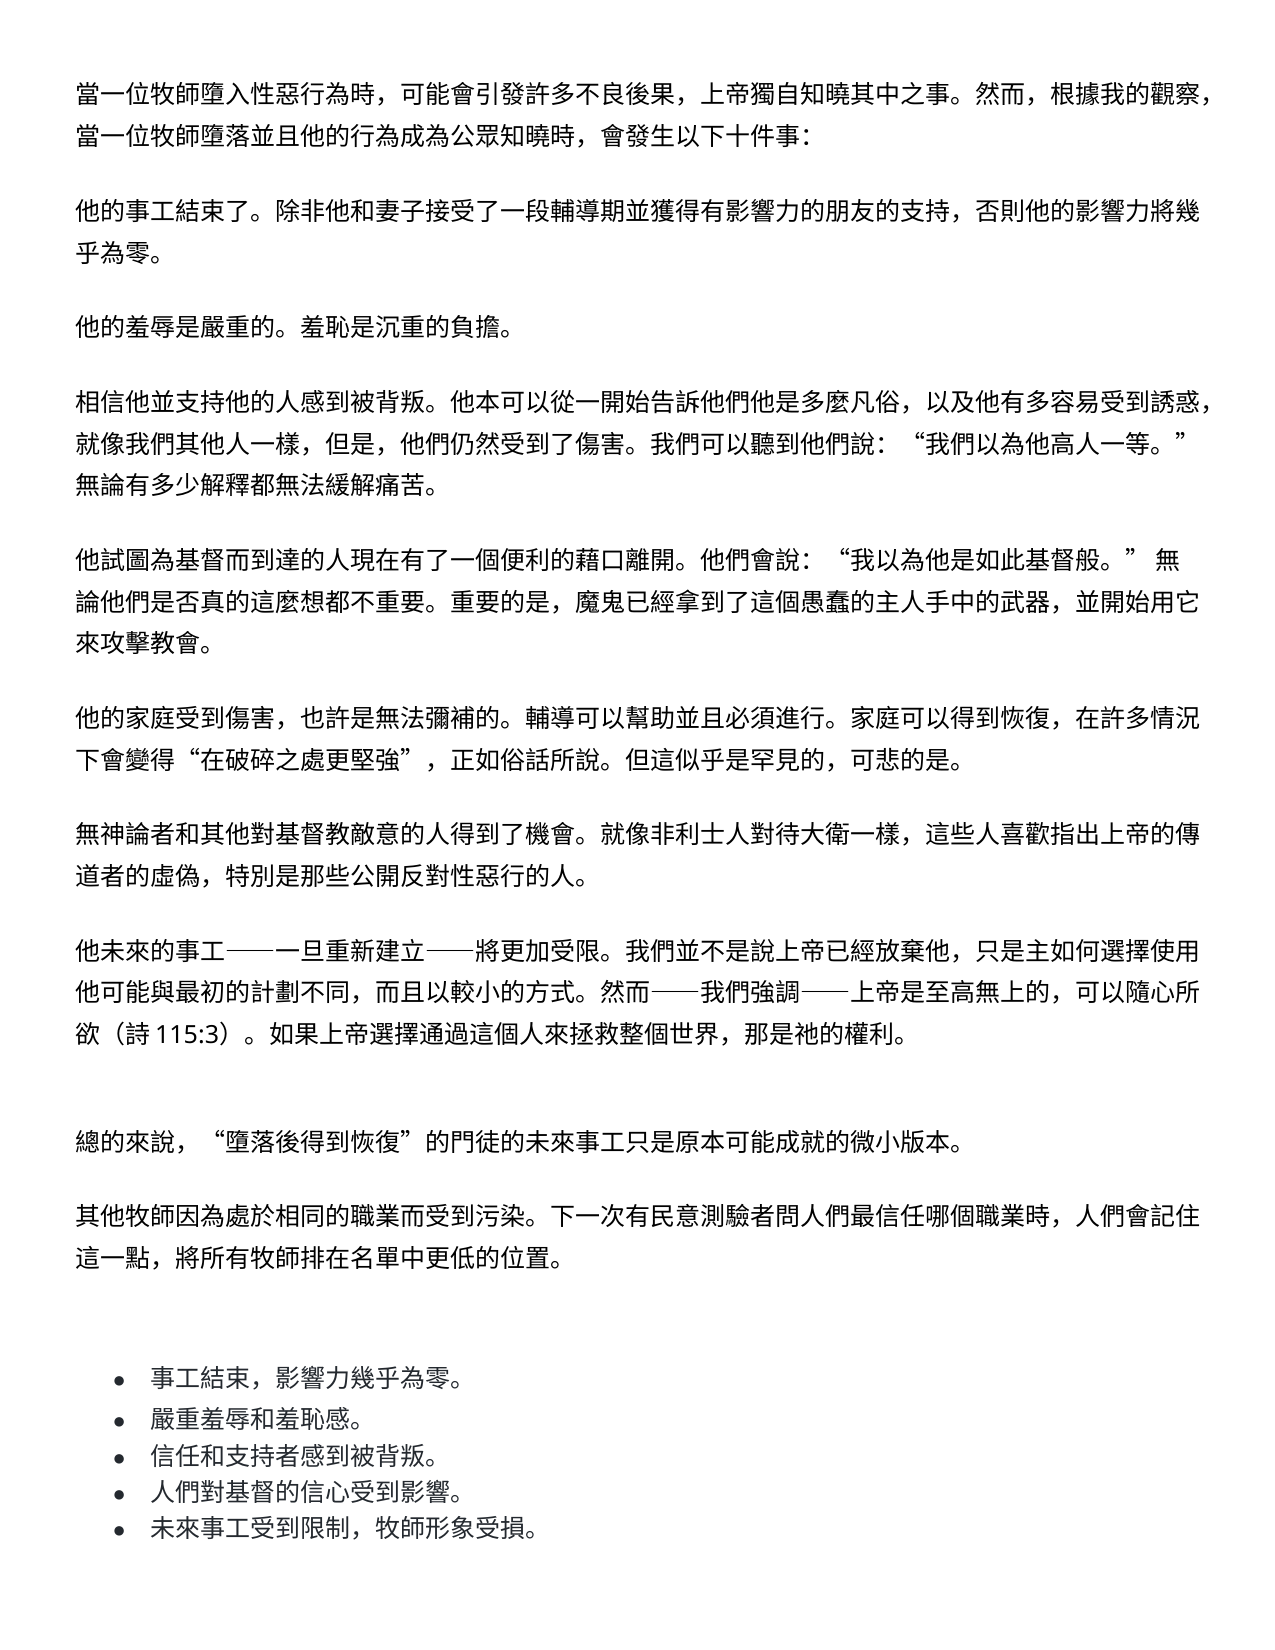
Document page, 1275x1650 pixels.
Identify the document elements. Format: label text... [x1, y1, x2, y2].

text 當一位牧師墮入性惡行為時，可能會引發許多不良後果，上帝獨自知曉其中之事。然而，根據我的觀察，當一位牧師墮落並且他的行為成為公眾知曉時，會發生以下十件事： [75, 75, 1200, 153]
text 其他牧師因為處於相同的職業而受到污染。下一次有民意測驗者問人們最信任哪個職業時，人們會記住這一點，將所有牧師排在名單中更低的位置。 [75, 1197, 1200, 1275]
text 他的事工結束了。除非他和妻子接受了一段輔導期並獲得有影響力的朋友的支持，否則他的影響力將幾乎為零。 [75, 191, 1200, 269]
text 相信他並支持他的人感到被背叛。他本可以從一開始告訴他們他是多麼凡俗，以及他有多容易受到誘惑，就像我們其他人一樣，但是，他們仍然受到了傷害。我們可以聽到他們說：“我們以為他高人一等。” 無論有多少解釋都無法緩解痛苦。 [75, 382, 1200, 502]
text 無神論者和其他對基督教敵意的人得到了機會。就像非利士人對待大衛一樣，這些人喜歡指出上帝的傳道者的虛偽，特別是那些公開反對性惡行的人。 [75, 815, 1200, 893]
text 他的家庭受到傷害，也許是無法彌補的。輔導可以幫助並且必須進行。家庭可以得到恢復，在許多情況下會變得“在破碎之處更堅強”，正如俗話所說。但這似乎是罕見的，可悲的是。 [75, 698, 1200, 776]
list 人們對基督的信心受到影響。 [112, 1472, 1200, 1509]
list 未來事工受到限制，牧師形象受損。 [112, 1509, 1200, 1545]
list 事工結束，影響力幾乎為零。 [112, 1358, 1200, 1394]
list 信任和支持者感到被背叛。 [112, 1436, 1200, 1472]
text 他試圖為基督而到達的人現在有了一個便利的藉口離開。他們會說：“我以為他是如此基督般。” 無論他們是否真的這麼想都不重要。重要的是，魔鬼已經拿到了這個愚蠢的主人手中的武器，並開始用它來攻擊教會。 [75, 540, 1200, 660]
text 總的來說，“墮落後得到恢復”的門徒的未來事工只是原本可能成就的微小版本。 [75, 1122, 1200, 1158]
list 嚴重羞辱和羞恥感。 [112, 1400, 1200, 1436]
text 他的羞辱是嚴重的。羞恥是沉重的負擔。 [75, 308, 1200, 344]
text 他未來的事工——一旦重新建立——將更加受限。我們並不是說上帝已經放棄他，只是主如何選擇使用他可能與最初的計劃不同，而且以較小的方式。然而——我們強調——上帝是至高無上的，可以隨心所欲（詩115:3）。如果上帝選擇通過這個人來拯救整個世界，那是祂的權利。 [75, 931, 1200, 1051]
